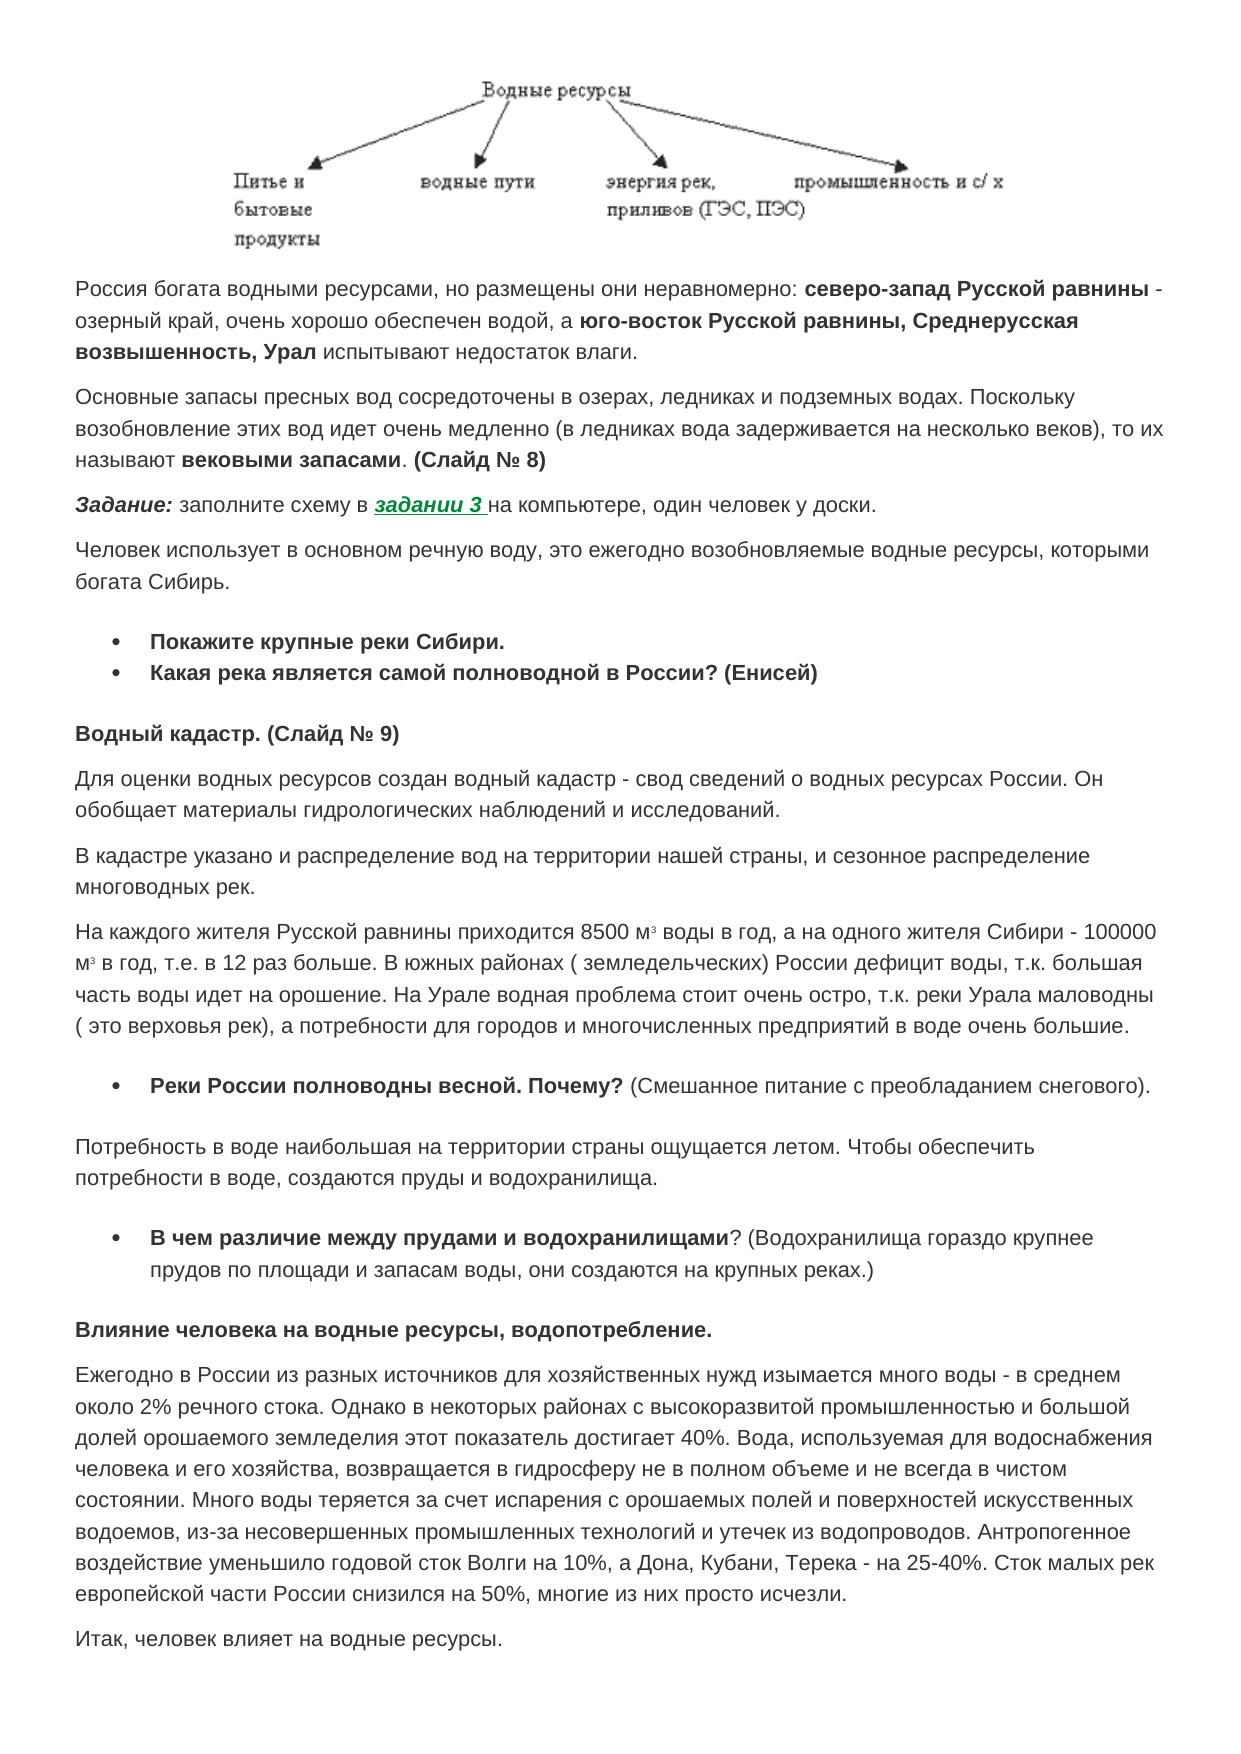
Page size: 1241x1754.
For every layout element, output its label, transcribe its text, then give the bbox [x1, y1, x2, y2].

text Для оценки водных ресурсов создан водный кадастр - свод сведений о водных ресурсах России. Он обобщает материалы гидрологических наблюдений и исследований. [75, 760, 1165, 822]
text Итак, человек влияет на водные ресурсы. [75, 1620, 1165, 1652]
list В чем различие между прудами и водохранилищами? (Водохранилища гораздо крупнее прудов по площади и запасам воды, они создаются на крупных реках.) [112, 1219, 1165, 1282]
text Ежегодно в России из разных источников для хозяйственных нужд изымается много воды - в среднем около 2% речного стока. Однако в некоторых районах с высокоразвитой промышленностью и большой долей орошаемого земледелия этот показатель достигает 40%. Вода, используемая для водоснабжения человека и его хозяйства, возвращается в гидросферу не в полном объеме и не всегда в чистом состоянии. Много воды теряется за счет испарения с орошаемых полей и поверхностей искусственных водоемов, из-за несовершенных промышленных технологий и утечек из водопроводов. Антропогенное воздействие уменьшило годовой сток Волги на 10%, а Дона, Кубани, Терека - на 25-40%. Сток малых рек европейской части России снизился на 50%, многие из них просто исчезли. [75, 1356, 1165, 1606]
text Основные запасы пресных вод сосредоточены в озерах, ледниках и подземных водах. Поскольку возобновление этих вод идет очень медленно (в ледниках вода задерживается на несколько веков), то их называют вековыми запасами. (Слайд № 8) [75, 378, 1165, 472]
text Россия богата водными ресурсами, но размещены они неравномерно: северо-запад Русской равнины - озерный край, очень хорошо обеспечен водой, а юго-восток Русской равнины, Среднерусская возвышенность, Урал испытывают недостаток влаги. [75, 270, 1165, 364]
text В кадастре указано и распределение вод на территории нашей страны, и сезонное распределение многоводных рек. [75, 836, 1165, 899]
text Потребность в воде наибольшая на территории страны ощущается летом. Чтобы обеспечить потребности в воде, создаются пруды и водохранилища. [75, 1128, 1165, 1190]
text Человек использует в основном речную воду, это ежегодно возобновляемые водные ресурсы, которыми богата Сибирь. [75, 531, 1165, 594]
text Задание: заполните схему в задании 3 на компьютере, один человек у доски. [75, 486, 1165, 517]
text Водный кадастр. (Слайд № 9) [75, 714, 1165, 746]
picture [229, 75, 1011, 257]
list Покажите крупные реки Сибири. [112, 623, 1165, 654]
list Какая река является самой полноводной в России? (Енисей) [112, 654, 1165, 685]
text На каждого жителя Русской равнины приходится 8500 м3 воды в год, а на одного жителя Сибири - 100000 м3 в год, т.е. в 12 раз больше. В южных районах ( земледельческих) России дефицит воды, т.к. большая часть воды идет на орошение. На Урале водная проблема стоит очень остро, т.к. реки Урала маловодны ( это верховья рек), а потребности для городов и многочисленных предприятий в воде очень большие. [75, 913, 1165, 1038]
text Влияние человека на водные ресурсы, водопотребление. [75, 1311, 1165, 1342]
list Реки России полноводны весной. Почему? (Смешанное питание с преобладанием снегового). [112, 1067, 1165, 1098]
